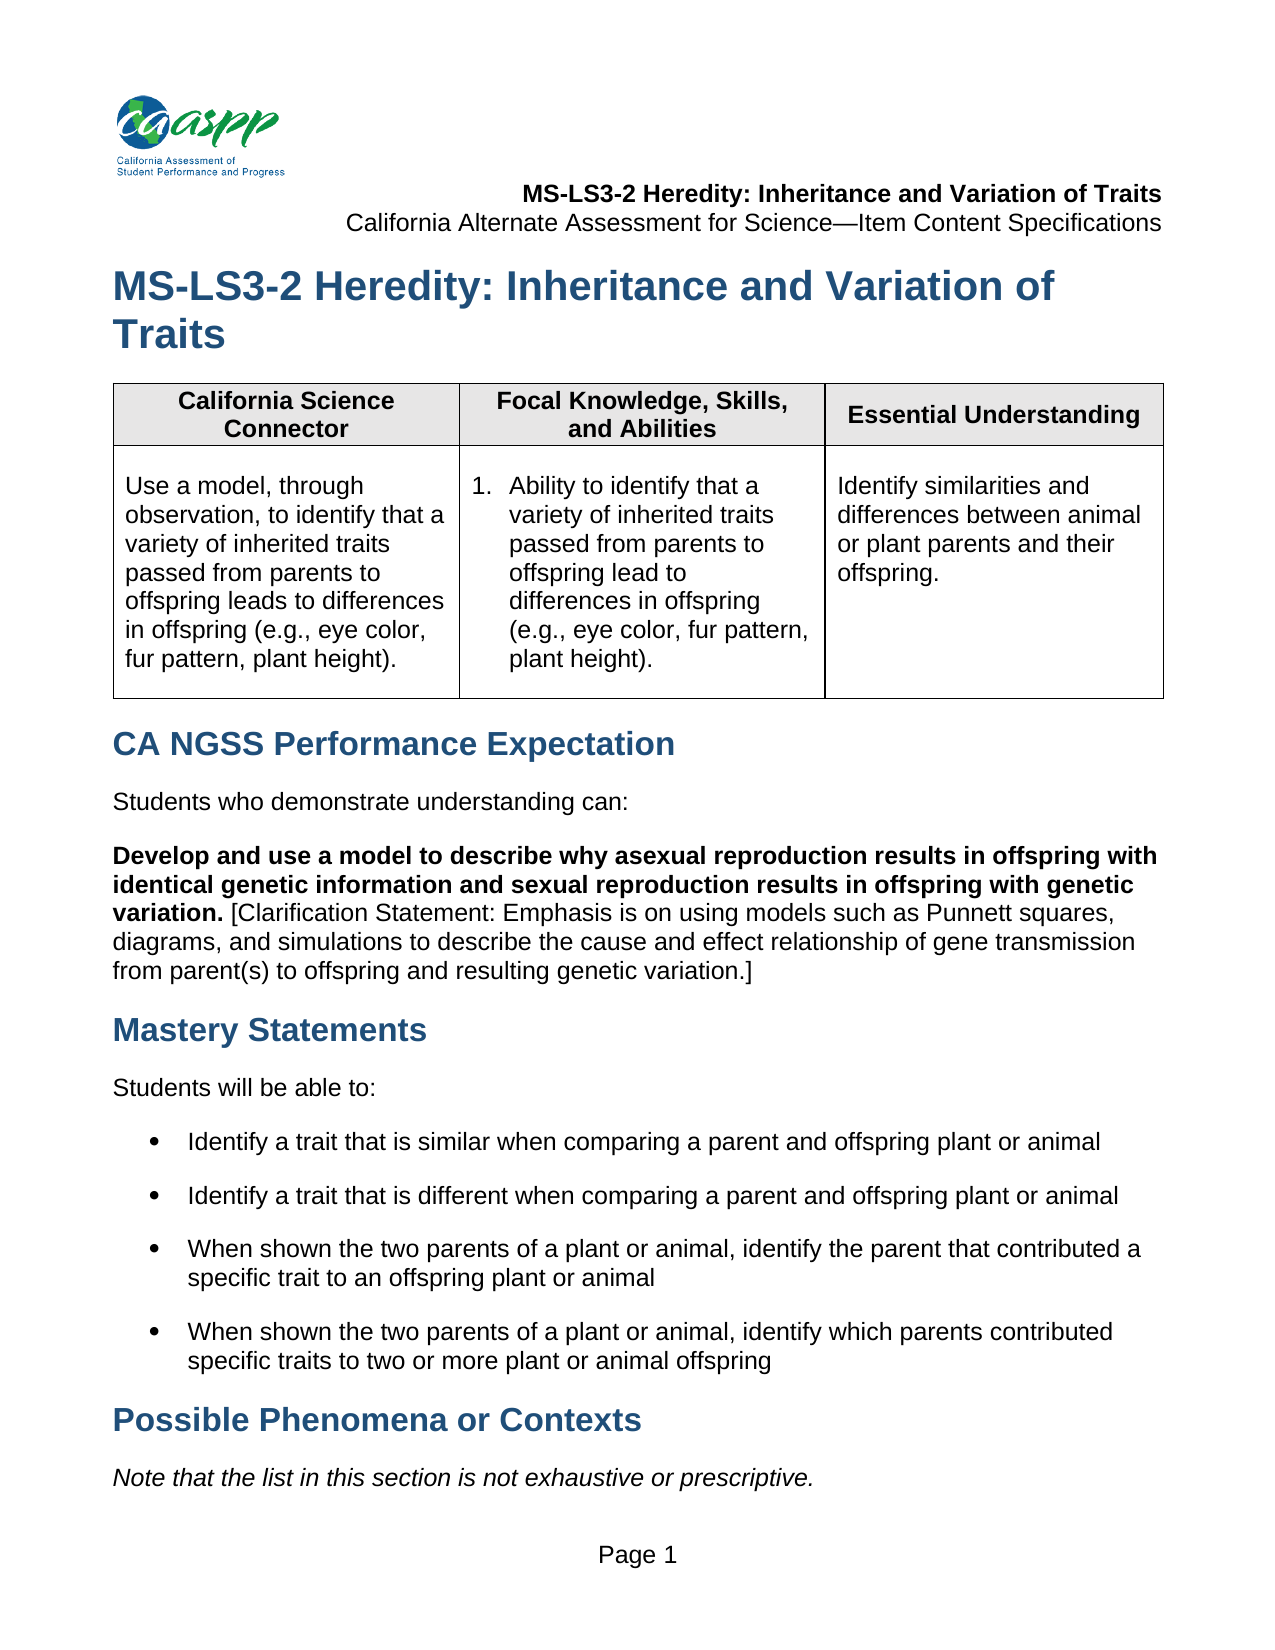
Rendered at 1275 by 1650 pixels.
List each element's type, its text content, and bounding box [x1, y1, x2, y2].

table_header Focal Knowledge, Skills, and Abilities [460, 384, 824, 445]
table_cell Use a model, through observation, to identify that a variety of inherited traits passed from parents to offspring leads to differences in offspring (e.g., eye color, fur pattern, plant height). [114, 446, 459, 698]
subtitle CA NGSS Performance Expectation [112, 724, 1162, 762]
text Students will be able to: [112, 1073, 1162, 1102]
text Identify a trait that is similar when comparing a parent and offspring plant or animal [150, 1127, 1162, 1156]
text When shown the two parents of a plant or animal, identify which parents contributed specific traits to two or more plant or animal offspring [150, 1317, 1162, 1375]
table_header California Science Connector [114, 384, 459, 445]
text Students who demonstrate understanding can: [112, 787, 1162, 816]
text When shown the two parents of a plant or animal, identify the parent that contributed a specific trait to an offspring plant or animal [150, 1234, 1162, 1292]
text Note that the list in this section is not exhaustive or prescriptive. [112, 1463, 1162, 1492]
text California Alternate Assessment for Science—Item Content Specifications [112, 208, 1162, 237]
table_cell Identify similarities and differences between animal or plant parents and their offspring. [826, 446, 1163, 698]
picture [112, 93, 287, 180]
subtitle MS-LS3-2 Heredity: Inheritance and Variation of Traits [112, 262, 1162, 358]
text Develop and use a model to describe why asexual reproduction results in offspring with identical genetic information and sexual reproduction results in offspring with genetic variation. [Clarification Statement: Emphasis is on using models such as Punnett squares, diagrams, and simulations to describe the cause and effect relationship of gene transmission from parent(s) to offspring and resulting genetic variation.] [112, 841, 1162, 984]
text MS-LS3-2 Heredity: Inheritance and Variation of Traits [112, 179, 1162, 208]
subtitle Possible Phenomena or Contexts [112, 1400, 1162, 1438]
table_cell Ability to identify that a variety of inherited traits passed from parents to offspring lead to differences in offspring (e.g., eye color, fur pattern, plant height). [460, 446, 824, 698]
subtitle Mastery Statements [112, 1009, 1162, 1048]
table_header Essential Understanding [826, 384, 1163, 445]
text Identify a trait that is different when comparing a parent and offspring plant or animal [150, 1181, 1162, 1209]
